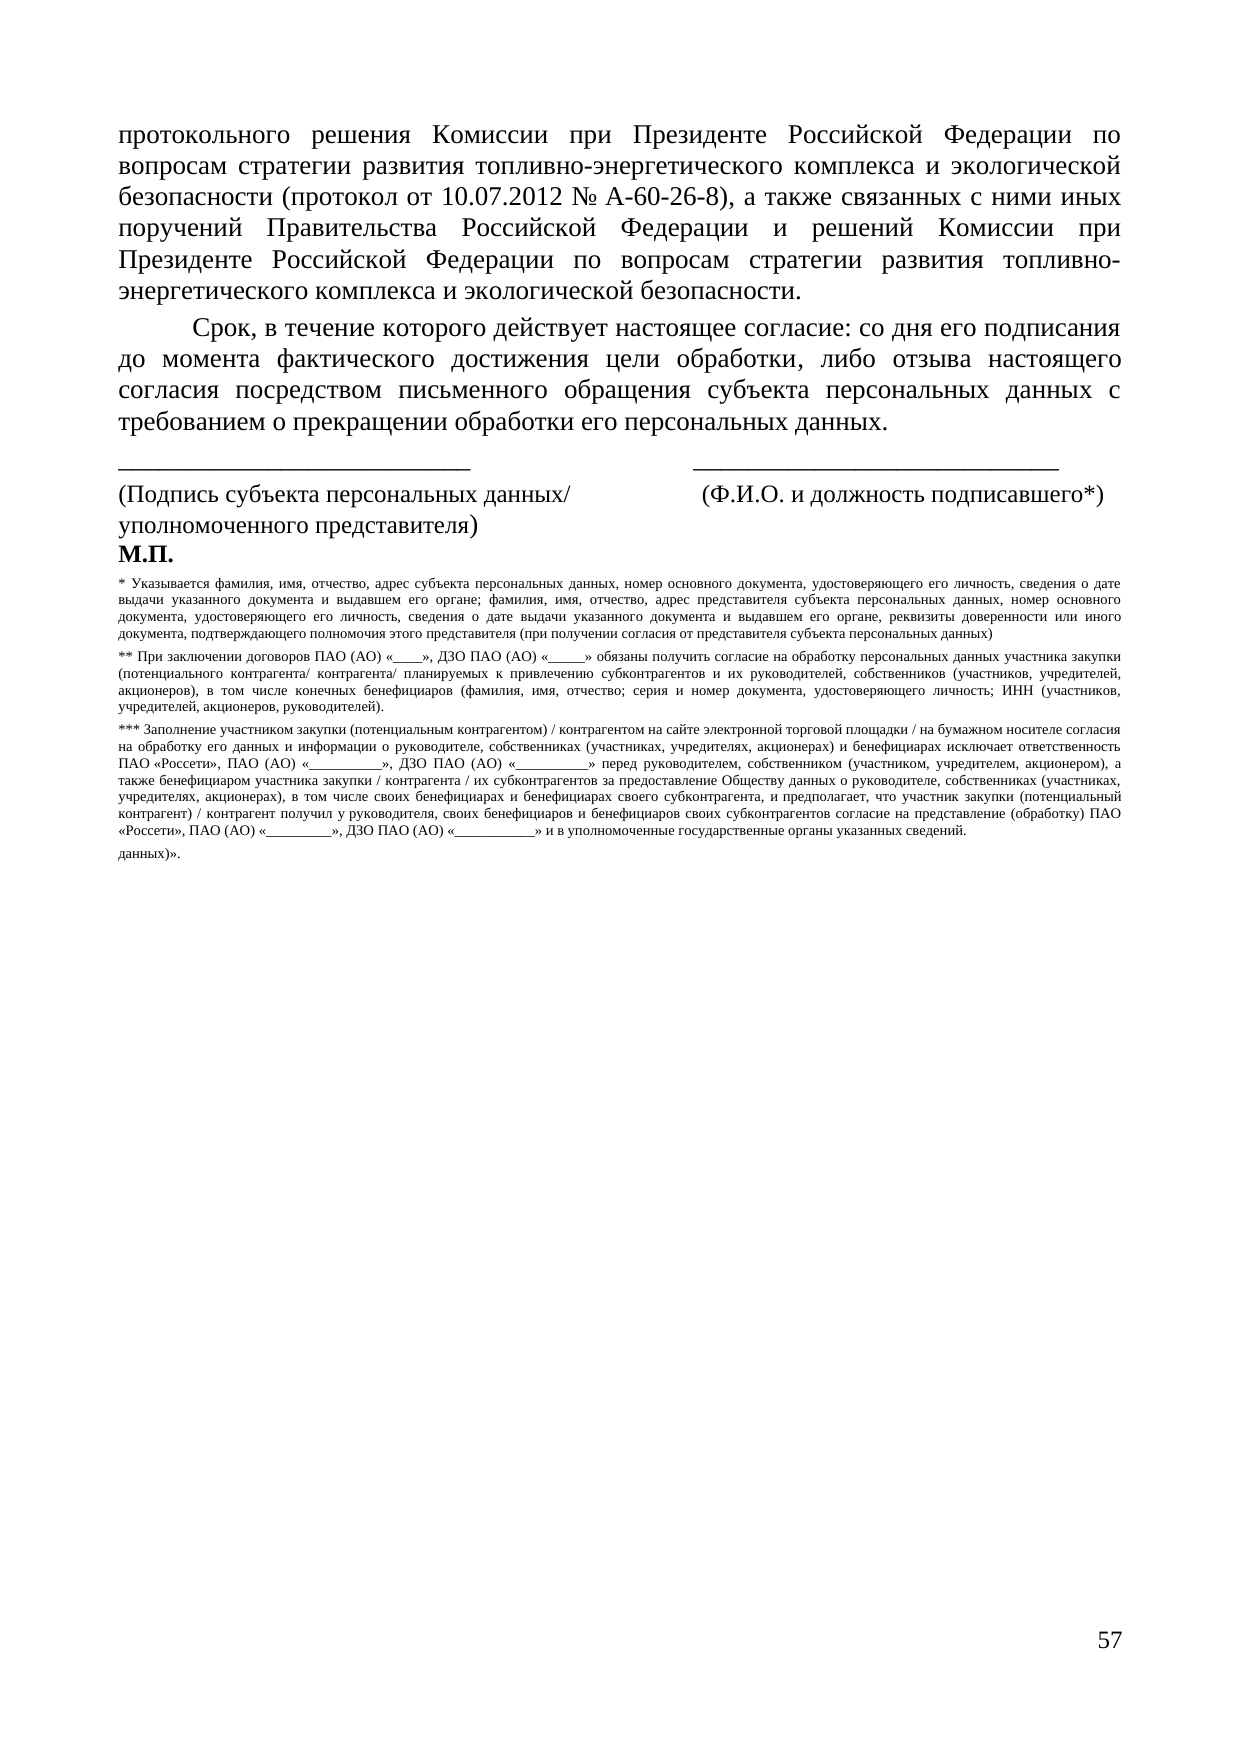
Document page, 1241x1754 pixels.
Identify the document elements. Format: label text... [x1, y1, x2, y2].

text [118, 118, 1122, 305]
text ** При заключении договоров ПАО (АО) «____», ДЗО ПАО (АО) «_____» обязаны получить согласие на обработку персональных данных участника закупки (потенциального контрагента/ контрагента/ планируемых к привлечению субконтрагентов и их руководителей, собственников (участников, учредителей, акционеров), в том числе конечных бенефициаров (фамилия, имя, отчество; серия и номер документа, удостоверяющего личность; ИНН (участников, учредителей, акционеров, руководителей). [118, 648, 1122, 715]
text уполномоченного представителя) [118, 508, 1122, 539]
text * Указывается фамилия, имя, отчество, адрес субъекта персональных данных, номер основного документа, удостоверяющего его личность, сведения о дате выдачи указанного документа и выдавшем его органе; фамилия, имя, отчество, адрес представителя субъекта персональных данных, номер основного документа, удостоверяющего его личность, сведения о дате выдачи указанного документа и выдавшем его органе, реквизиты доверенности или иного документа, подтверждающего полномочия этого представителя (при получении согласия от представителя субъекта персональных данных) [118, 574, 1122, 641]
text М.П. [118, 539, 1122, 568]
text данных)». [118, 845, 1122, 861]
text (Подпись субъекта персональных данных/ (Ф.И.О. и должность подписавшего*) [118, 479, 1122, 508]
text *** Заполнение участником закупки (потенциальным контрагентом) / контрагентом на сайте электронной торговой площадки / на бумажном носителе согласия на обработку его данных и информации о руководителе, собственниках (участниках, учредителях, акционерах) и бенефициарах исключает ответственность ПАО «Россети», ПАО (АО) «__________», ДЗО ПАО (АО) «__________» перед руководителем, собственником (участником, учредителем, акционером), а также бенефициаром участника закупки / контрагента / их субконтрагентов за предоставление Обществу данных о руководителе, собственниках (участниках, учредителях, акционерах), в том числе своих бенефициарах и бенефициарах своего субконтрагента, и предполагает, что участник закупки (потенциальный контрагент) / контрагент получил у руководителя, своих бенефициаров и бенефициаров своих субконтрагентов согласие на представление (обработку) ПАО «Россети», ПАО (АО) «_________», ДЗО ПАО (АО) «___________» и в уполномоченные государственные органы указанных сведений. [118, 721, 1122, 838]
text Срок, в течение которого действует настоящее согласие: со дня его подписания до момента фактического достижения цели обработки, либо отзыва настоящего согласия посредством письменного обращения субъекта персональных данных с требованием о прекращении обработки его персональных данных. [118, 311, 1122, 436]
text __________________________ ___________________________ [118, 442, 1122, 473]
